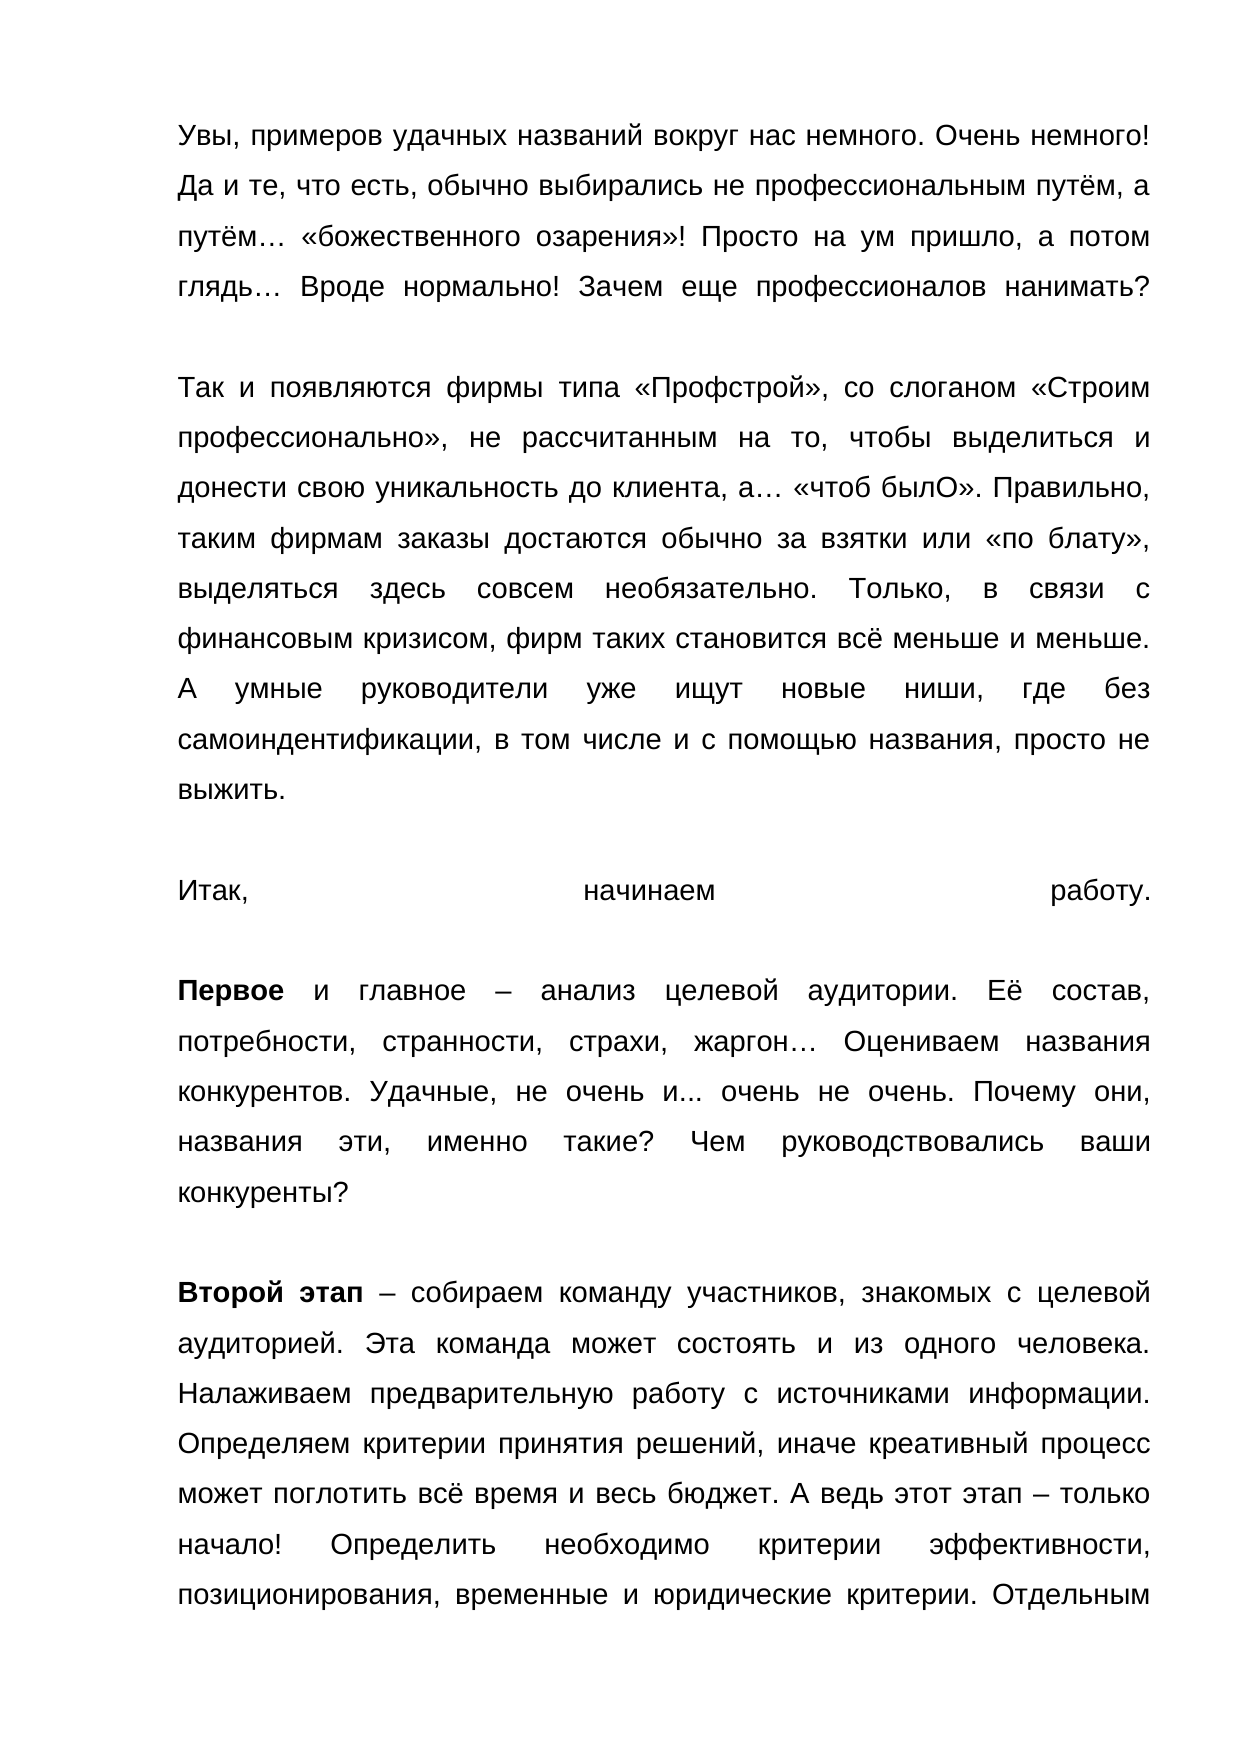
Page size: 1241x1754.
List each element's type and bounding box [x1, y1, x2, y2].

text [177, 118, 1152, 1611]
